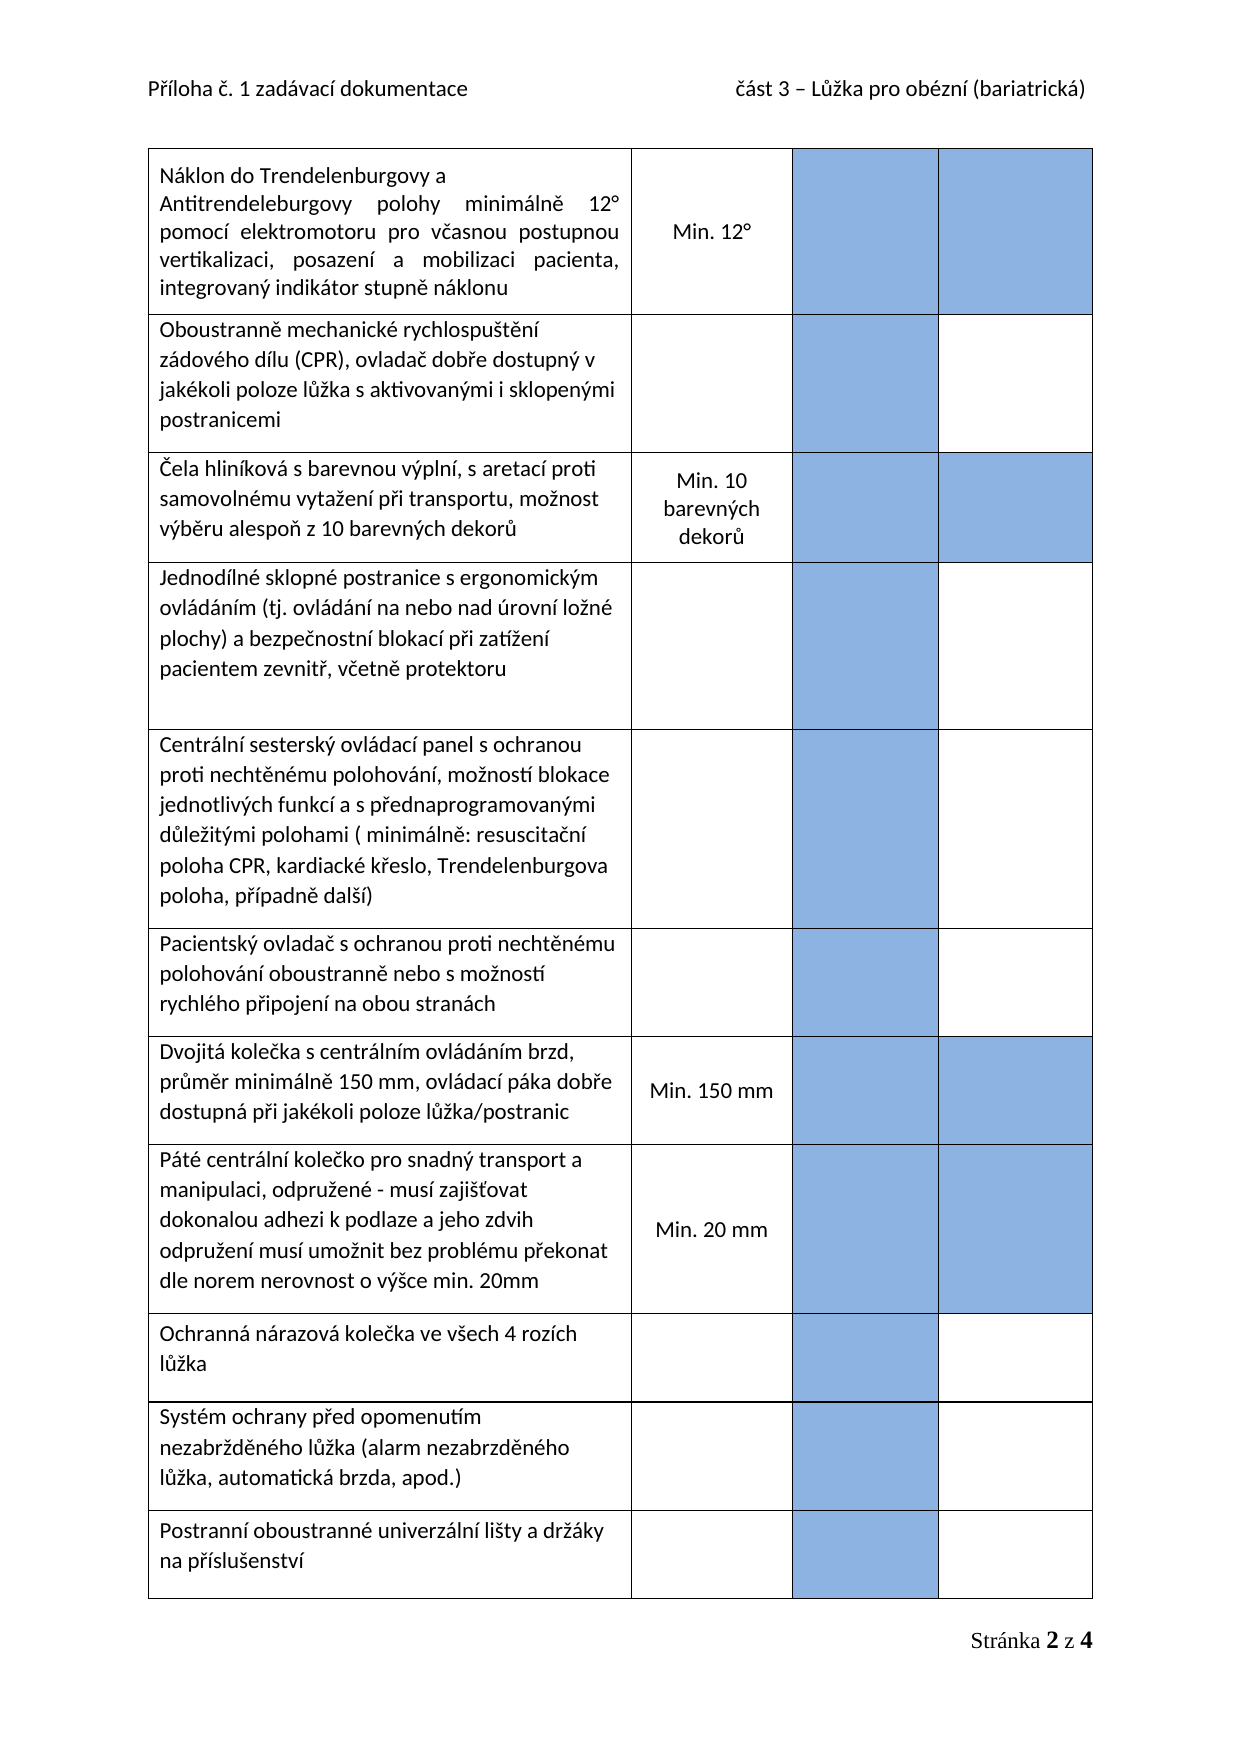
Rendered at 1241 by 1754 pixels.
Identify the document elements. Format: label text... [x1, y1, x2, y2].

table_cell Oboustranně mechanické rychlospuštění zádového dílu (CPR), ovladač dobře dostupný v jakékoli poloze lůžka s aktivovanými i sklopenými postranicemi [149, 315, 631, 452]
table_cell [939, 149, 1092, 314]
table_cell [793, 1037, 938, 1144]
table_cell Postranní oboustranné univerzální lišty a držáky na příslušenství [149, 1511, 631, 1598]
table_cell [632, 563, 792, 729]
table_cell Pacientský ovladač s ochranou proti nechtěnému polohování oboustranně nebo s možností rychlého připojení na obou stranách [149, 929, 631, 1036]
table_cell [793, 453, 938, 562]
table_cell [939, 315, 1092, 452]
table_cell Náklon do Trendelenburgovy a Antitrendeleburgovy polohy minimálně 12° pomocí elektromotoru pro včasnou postupnou vertikalizaci, posazení a mobilizaci pacienta, integrovaný indikátor stupně náklonu [149, 149, 631, 314]
table_cell Ochranná nárazová kolečka ve všech 4 rozích lůžka [149, 1314, 631, 1401]
table_cell Centrální sesterský ovládací panel s ochranou proti nechtěnému polohování, možností blokace jednotlivých funkcí a s přednaprogramovanými důležitými polohami ( minimálně: resuscitační poloha CPR, kardiacké křeslo, Trendelenburgova poloha, případně další) [149, 730, 631, 928]
table_cell Min. 20 mm [632, 1145, 792, 1313]
table_cell Min. 10 barevných dekorů [632, 453, 792, 562]
table_cell Páté centrální kolečko pro snadný transport a manipulaci, odpružené - musí zajišťovat dokonalou adhezi k podlaze a jeho zdvih odpružení musí umožnit bez problému překonat dle norem nerovnost o výšce min. 20mm [149, 1145, 631, 1313]
table_cell [939, 1037, 1092, 1144]
table_cell [793, 563, 938, 729]
table_cell [793, 1511, 938, 1598]
table_cell [939, 1314, 1092, 1401]
table_cell [793, 1403, 938, 1510]
table_cell [939, 730, 1092, 928]
table_cell [632, 730, 792, 928]
table_cell [793, 1145, 938, 1313]
table_cell [793, 730, 938, 928]
table_cell Min. 12° [632, 149, 792, 314]
table_cell Jednodílné sklopné postranice s ergonomickým ovládáním (tj. ovládání na nebo nad úrovní ložné plochy) a bezpečnostní blokací při zatížení pacientem zevnitř, včetně protektoru [149, 563, 631, 729]
table_cell [793, 315, 938, 452]
table_cell [632, 1314, 792, 1401]
table_cell [793, 929, 938, 1036]
table_cell [939, 929, 1092, 1036]
table_cell [793, 1314, 938, 1401]
table_cell [793, 149, 938, 314]
table_cell [939, 1145, 1092, 1313]
table_cell Systém ochrany před opomenutím nezabržděného lůžka (alarm nezabrzděného lůžka, automatická brzda, apod.) [149, 1403, 631, 1510]
table_cell [632, 929, 792, 1036]
table_cell Dvojitá kolečka s centrálním ovládáním brzd, průměr minimálně 150 mm, ovládací páka dobře dostupná při jakékoli poloze lůžka/postranic [149, 1037, 631, 1144]
table_cell Min. 150 mm [632, 1037, 792, 1144]
table_cell [939, 563, 1092, 729]
table_cell [939, 453, 1092, 562]
table_cell [632, 1403, 792, 1510]
table_cell [632, 315, 792, 452]
table_cell Čela hliníková s barevnou výplní, s aretací proti samovolnému vytažení při transportu, možnost výběru alespoň z 10 barevných dekorů [149, 453, 631, 562]
table_cell [939, 1511, 1092, 1598]
table_cell [632, 1511, 792, 1598]
table_cell [939, 1403, 1092, 1510]
